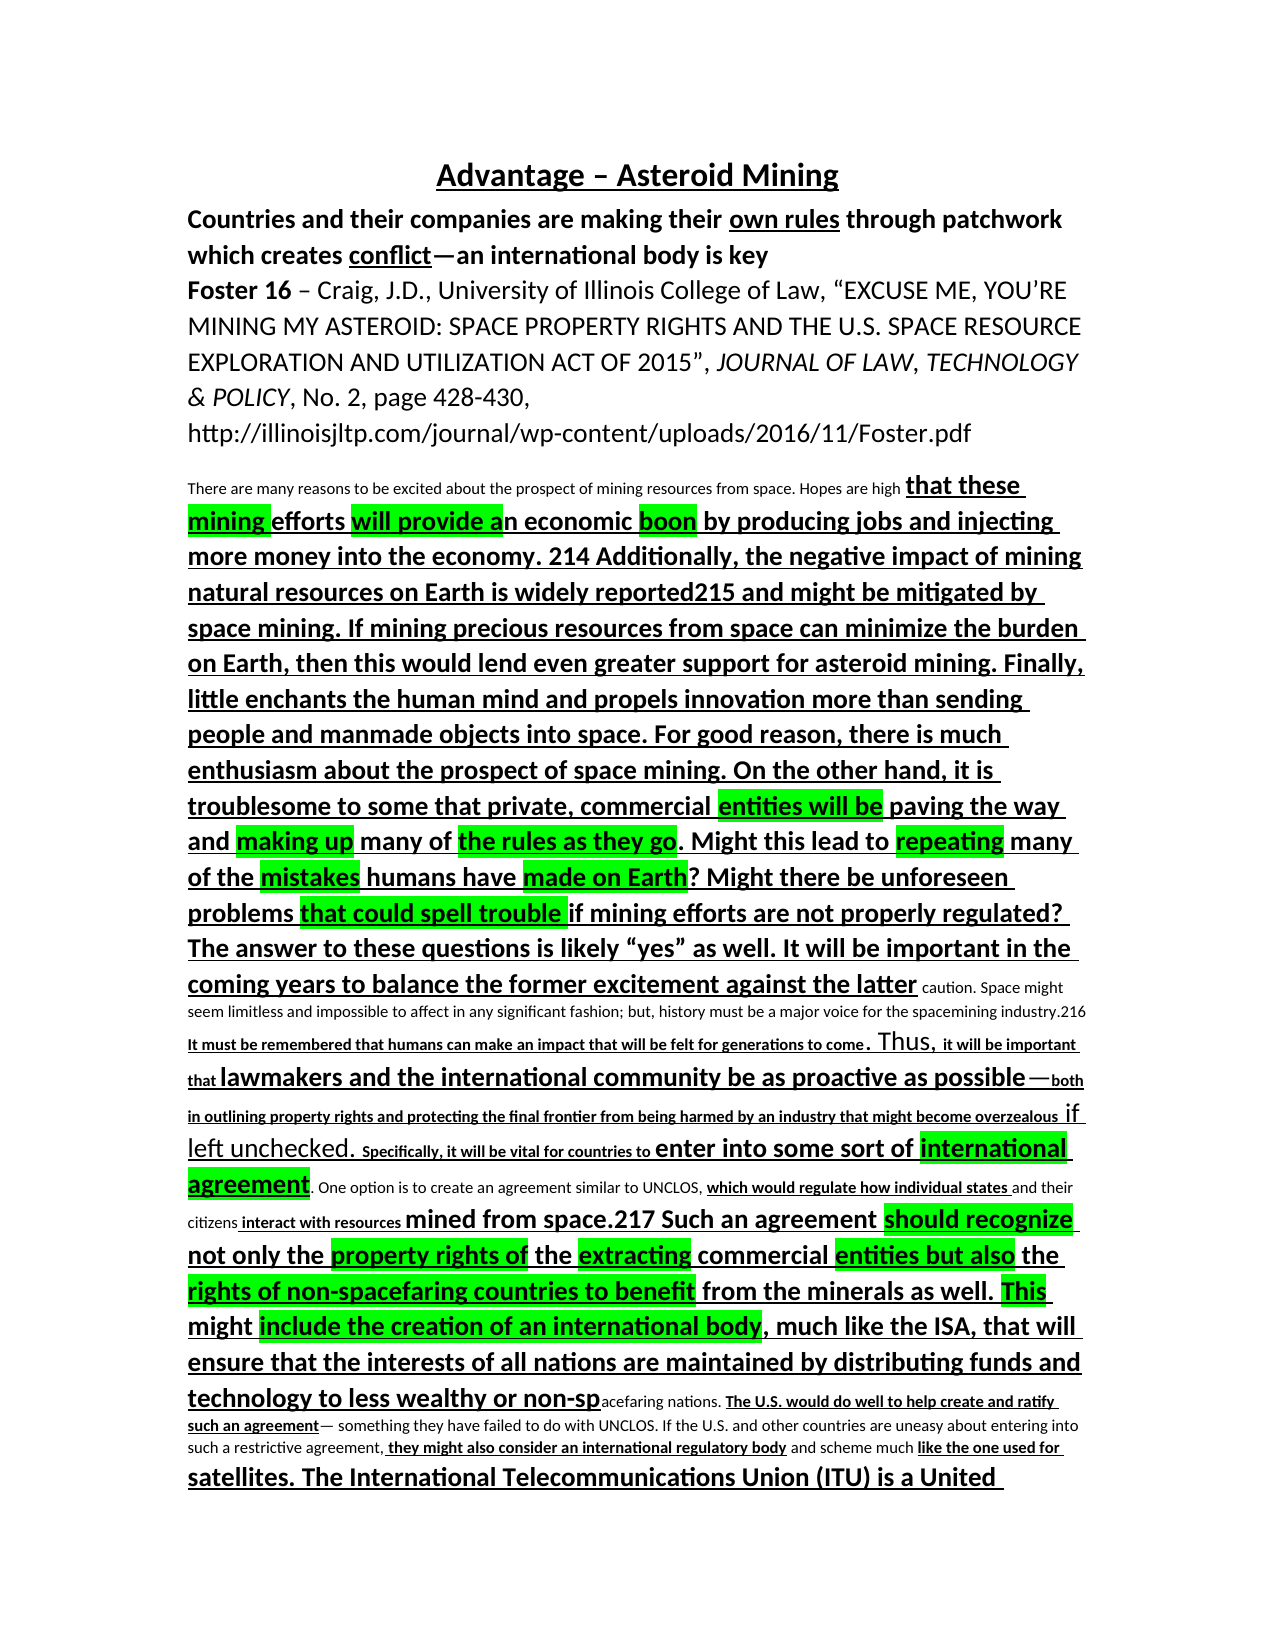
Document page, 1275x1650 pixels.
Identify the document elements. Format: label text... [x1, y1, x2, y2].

text Foster 16 – Craig, J.D., University of Illinois College of Law, “EXCUSE ME, YOU’RE MINING MY ASTEROID: SPACE PROPERTY RIGHTS AND THE U.S. SPACE RESOURCE EXPLORATION AND UTILIZATION ACT OF 2015”, JOURNAL OF LAW, TECHNOLOGY & POLICY, No. 2, page 428-430, http://illinoisjltp.com/journal/wp-content/uploads/2016/11/Foster.pdf [187, 273, 1087, 449]
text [187, 468, 1087, 1493]
subtitle Countries and their companies are making their own rules through patchwork which creates conflict—an international body is key [187, 202, 1087, 271]
subtitle Advantage – Asteroid Mining [187, 154, 1087, 195]
